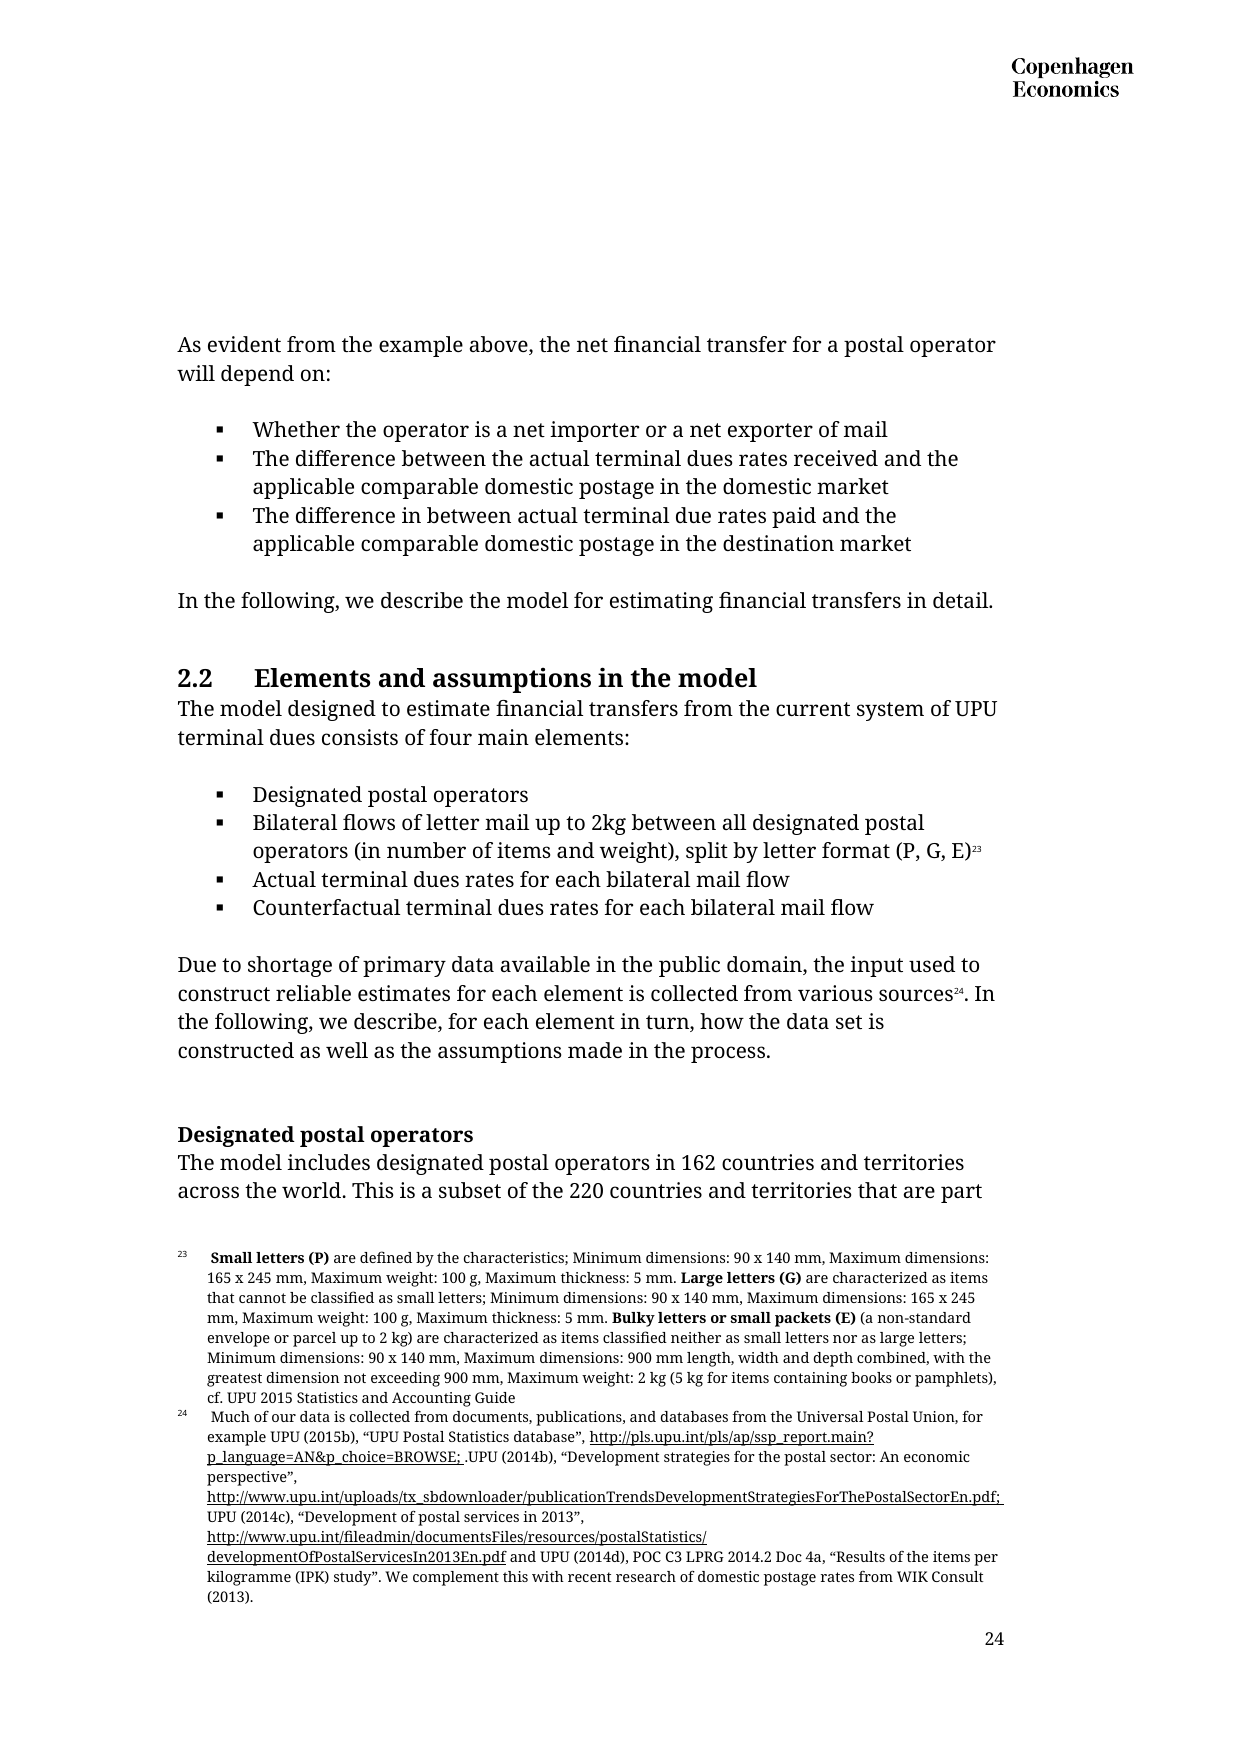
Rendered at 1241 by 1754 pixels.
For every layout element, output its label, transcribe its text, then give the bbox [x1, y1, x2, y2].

list Designated postal operators [215, 780, 1004, 808]
text In the following, we describe the model for estimating financial transfers in detail. [177, 586, 1004, 614]
text The model includes designated postal operators in 162 countries and territories across the world. This is a subset of the 220 countries and territories that are part of the UPU. The selection of countries and territories is made based on data availability, primarily regarding cross-border flows of letter mail. [177, 1148, 1004, 1205]
list Actual terminal dues rates for each bilateral mail flow [215, 865, 1004, 893]
text The model designed to estimate financial transfers from the current system of UPU terminal dues consists of four main elements: [177, 694, 1004, 751]
text As evident from the example above, the net financial transfer for a postal operator will depend on: [177, 330, 1004, 387]
list Counterfactual terminal dues rates for each bilateral mail flow [215, 893, 1004, 922]
subtitle Designated postal operators [177, 1120, 1004, 1148]
text Due to shortage of primary data available in the public domain, the input used to construct reliable estimates for each element is collected from various sources. In the following, we describe, for each element in turn, how the data set is constructed as well as the assumptions made in the process. [177, 950, 1004, 1064]
list The difference in between actual terminal due rates paid and the applicable comparable domestic postage in the destination market [215, 501, 1004, 558]
list Whether the operator is a net importer or a net exporter of mail [215, 416, 1004, 444]
list The difference between the actual terminal dues rates received and the applicable comparable domestic postage in the domestic market [215, 444, 1004, 501]
list Bilateral flows of letter mail up to 2kg between all designated postal operators (in number of items and weight), split by letter format (P, G, E) [215, 808, 1004, 865]
subtitle Elements and assumptions in the model [177, 660, 1004, 694]
